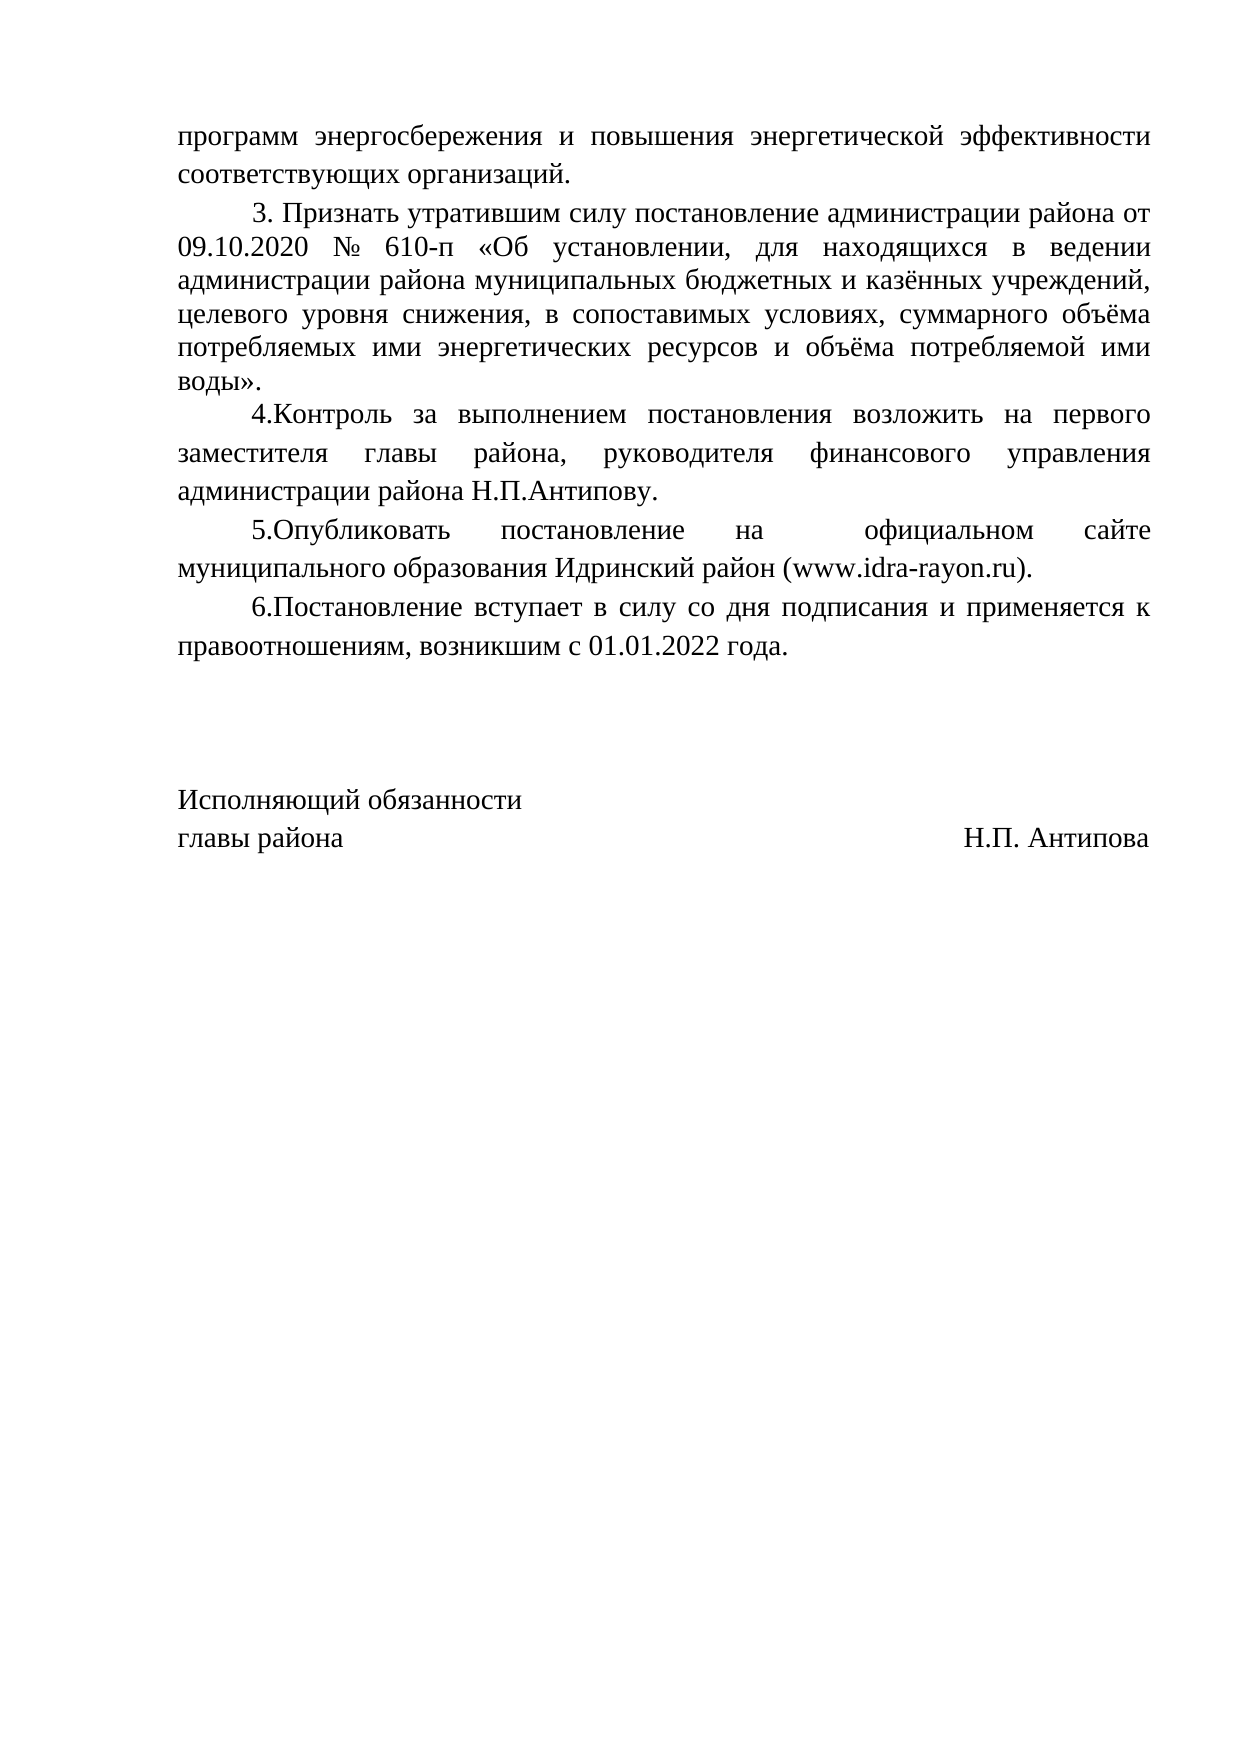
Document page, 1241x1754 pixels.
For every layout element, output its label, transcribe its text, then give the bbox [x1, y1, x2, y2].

text главы района Н.П. Антипова [177, 820, 1152, 854]
text 6.Постановление вступает в силу со дня подписания и применяется к правоотношениям, возникшим с 01.01.2022 года. [177, 589, 1152, 661]
text 5.Опубликовать постановление на официальном сайте муниципального образования Идринский район (www.idra-rayon.ru). [177, 512, 1152, 584]
text Исполняющий обязанности [177, 782, 1152, 815]
subtitle 4.Контроль за выполнением постановления возложить на первого заместителя главы района, руководителя финансового управления администрации района Н.П.Антипову. [177, 396, 1152, 507]
subtitle 3. Признать утратившим силу постановление администрации района от 09.10.2020 № 610-п «Об установлении, для находящихся в ведении администрации района муниципальных бюджетных и казённых учреждений, целевого уровня снижения, в сопоставимых условиях, суммарного объёма потребляемых ими энергетических ресурсов и объёма потребляемой ими воды». [177, 195, 1152, 396]
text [177, 118, 1152, 190]
